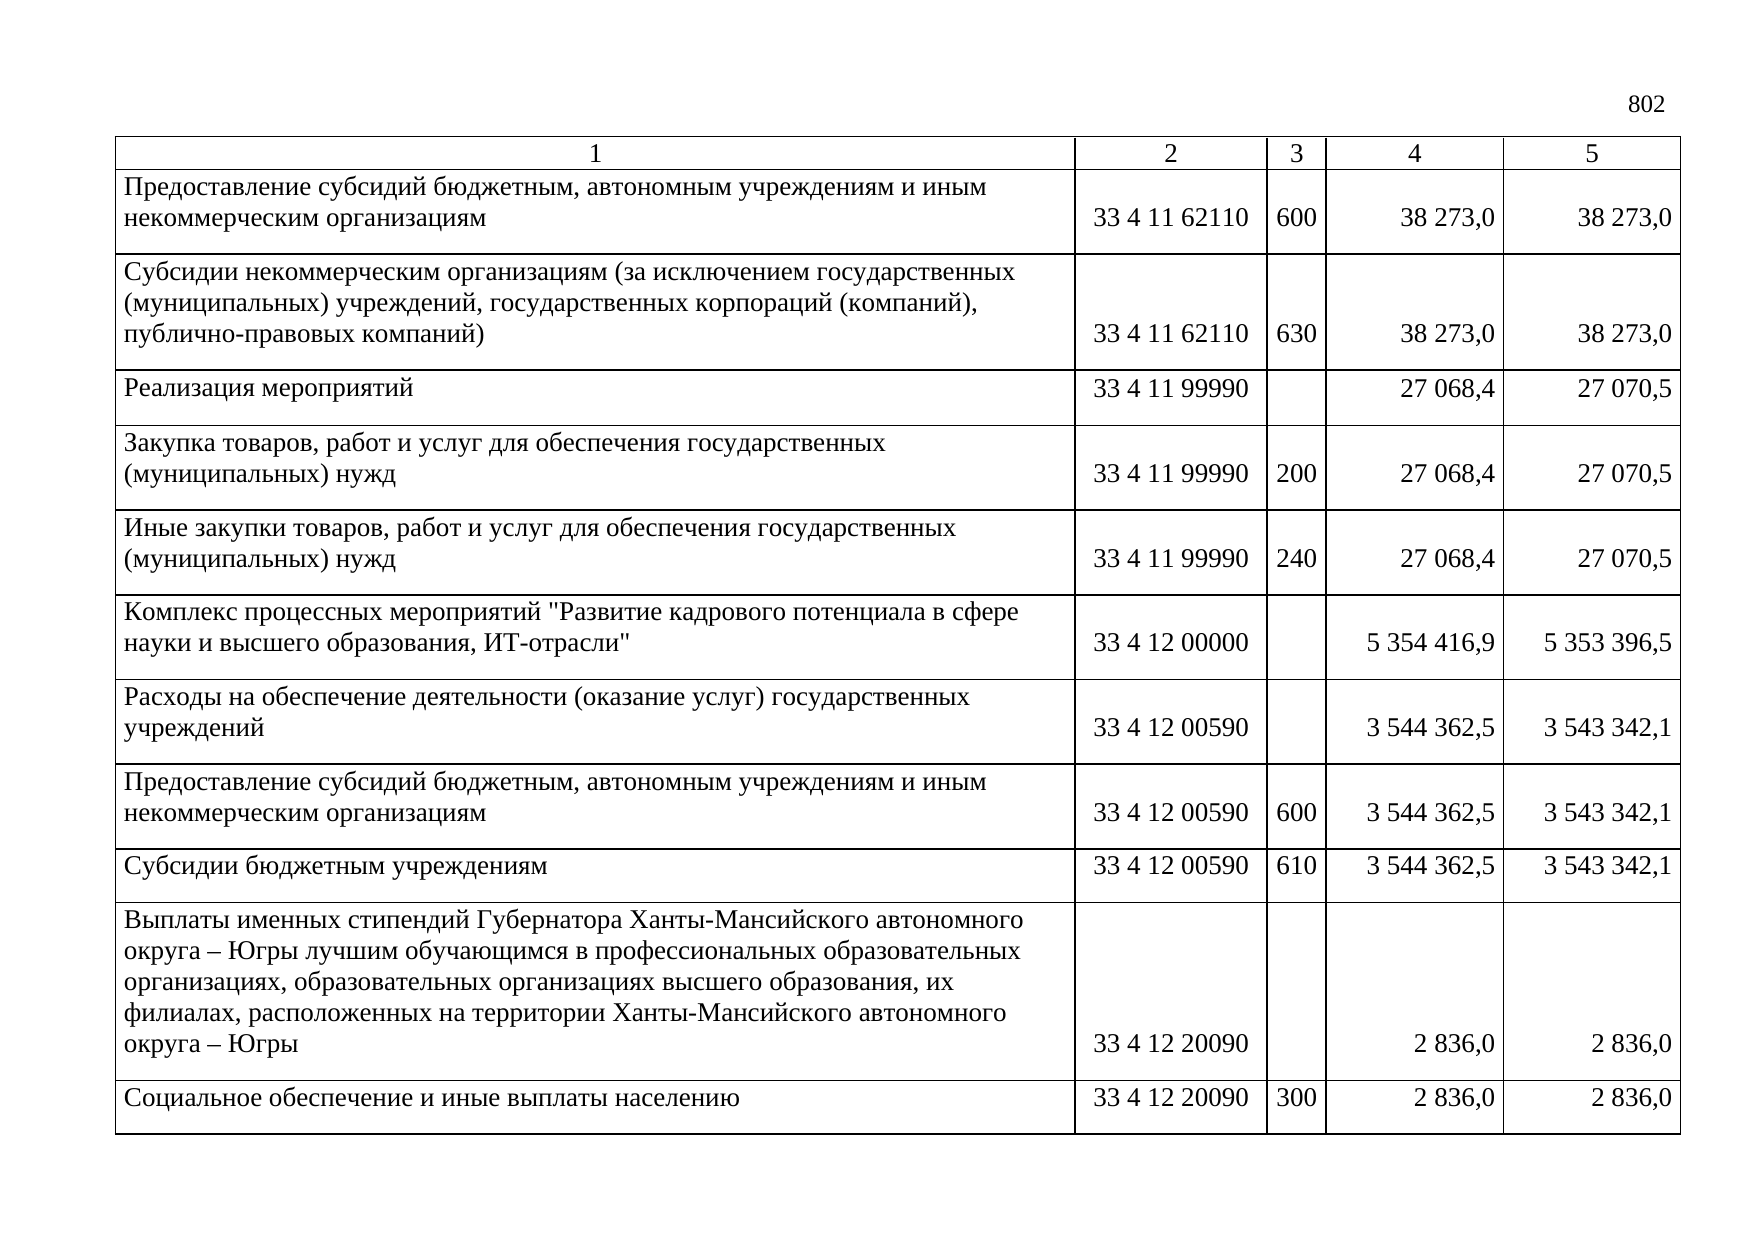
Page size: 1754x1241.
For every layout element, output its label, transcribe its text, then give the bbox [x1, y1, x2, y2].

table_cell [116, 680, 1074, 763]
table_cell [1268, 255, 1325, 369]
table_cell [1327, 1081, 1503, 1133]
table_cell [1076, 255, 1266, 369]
table_header 1 [116, 137, 1075, 168]
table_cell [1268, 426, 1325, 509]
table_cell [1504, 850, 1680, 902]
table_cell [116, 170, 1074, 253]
table_header 2 [1076, 137, 1267, 168]
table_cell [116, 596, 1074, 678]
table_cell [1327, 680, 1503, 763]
table_header 3 [1268, 137, 1326, 168]
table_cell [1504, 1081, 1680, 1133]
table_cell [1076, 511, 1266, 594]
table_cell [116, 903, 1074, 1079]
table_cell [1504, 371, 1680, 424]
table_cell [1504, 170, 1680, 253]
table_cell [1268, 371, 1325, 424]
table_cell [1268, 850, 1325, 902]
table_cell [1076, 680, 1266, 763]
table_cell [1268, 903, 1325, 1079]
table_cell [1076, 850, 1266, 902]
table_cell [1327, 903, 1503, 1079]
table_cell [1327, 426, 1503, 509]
table_header 4 [1327, 137, 1503, 168]
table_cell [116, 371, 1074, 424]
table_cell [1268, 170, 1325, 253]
table_header 5 [1504, 137, 1680, 168]
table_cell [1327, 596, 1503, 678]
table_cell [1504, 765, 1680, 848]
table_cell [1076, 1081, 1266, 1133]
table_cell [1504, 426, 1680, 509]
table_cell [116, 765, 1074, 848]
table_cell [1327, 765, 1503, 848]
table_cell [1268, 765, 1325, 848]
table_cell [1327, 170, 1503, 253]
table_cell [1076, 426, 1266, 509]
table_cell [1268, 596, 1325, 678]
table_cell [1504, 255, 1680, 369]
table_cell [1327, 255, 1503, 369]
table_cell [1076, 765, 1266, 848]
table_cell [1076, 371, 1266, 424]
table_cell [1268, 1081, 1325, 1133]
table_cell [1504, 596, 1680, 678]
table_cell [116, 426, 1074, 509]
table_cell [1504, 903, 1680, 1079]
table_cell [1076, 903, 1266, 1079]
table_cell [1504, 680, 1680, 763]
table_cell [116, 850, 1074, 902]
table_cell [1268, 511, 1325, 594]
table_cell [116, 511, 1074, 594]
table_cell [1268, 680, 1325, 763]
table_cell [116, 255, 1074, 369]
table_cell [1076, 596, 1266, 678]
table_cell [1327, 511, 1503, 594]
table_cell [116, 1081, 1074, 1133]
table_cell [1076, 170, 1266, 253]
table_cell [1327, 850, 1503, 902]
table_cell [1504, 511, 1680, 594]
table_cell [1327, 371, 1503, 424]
